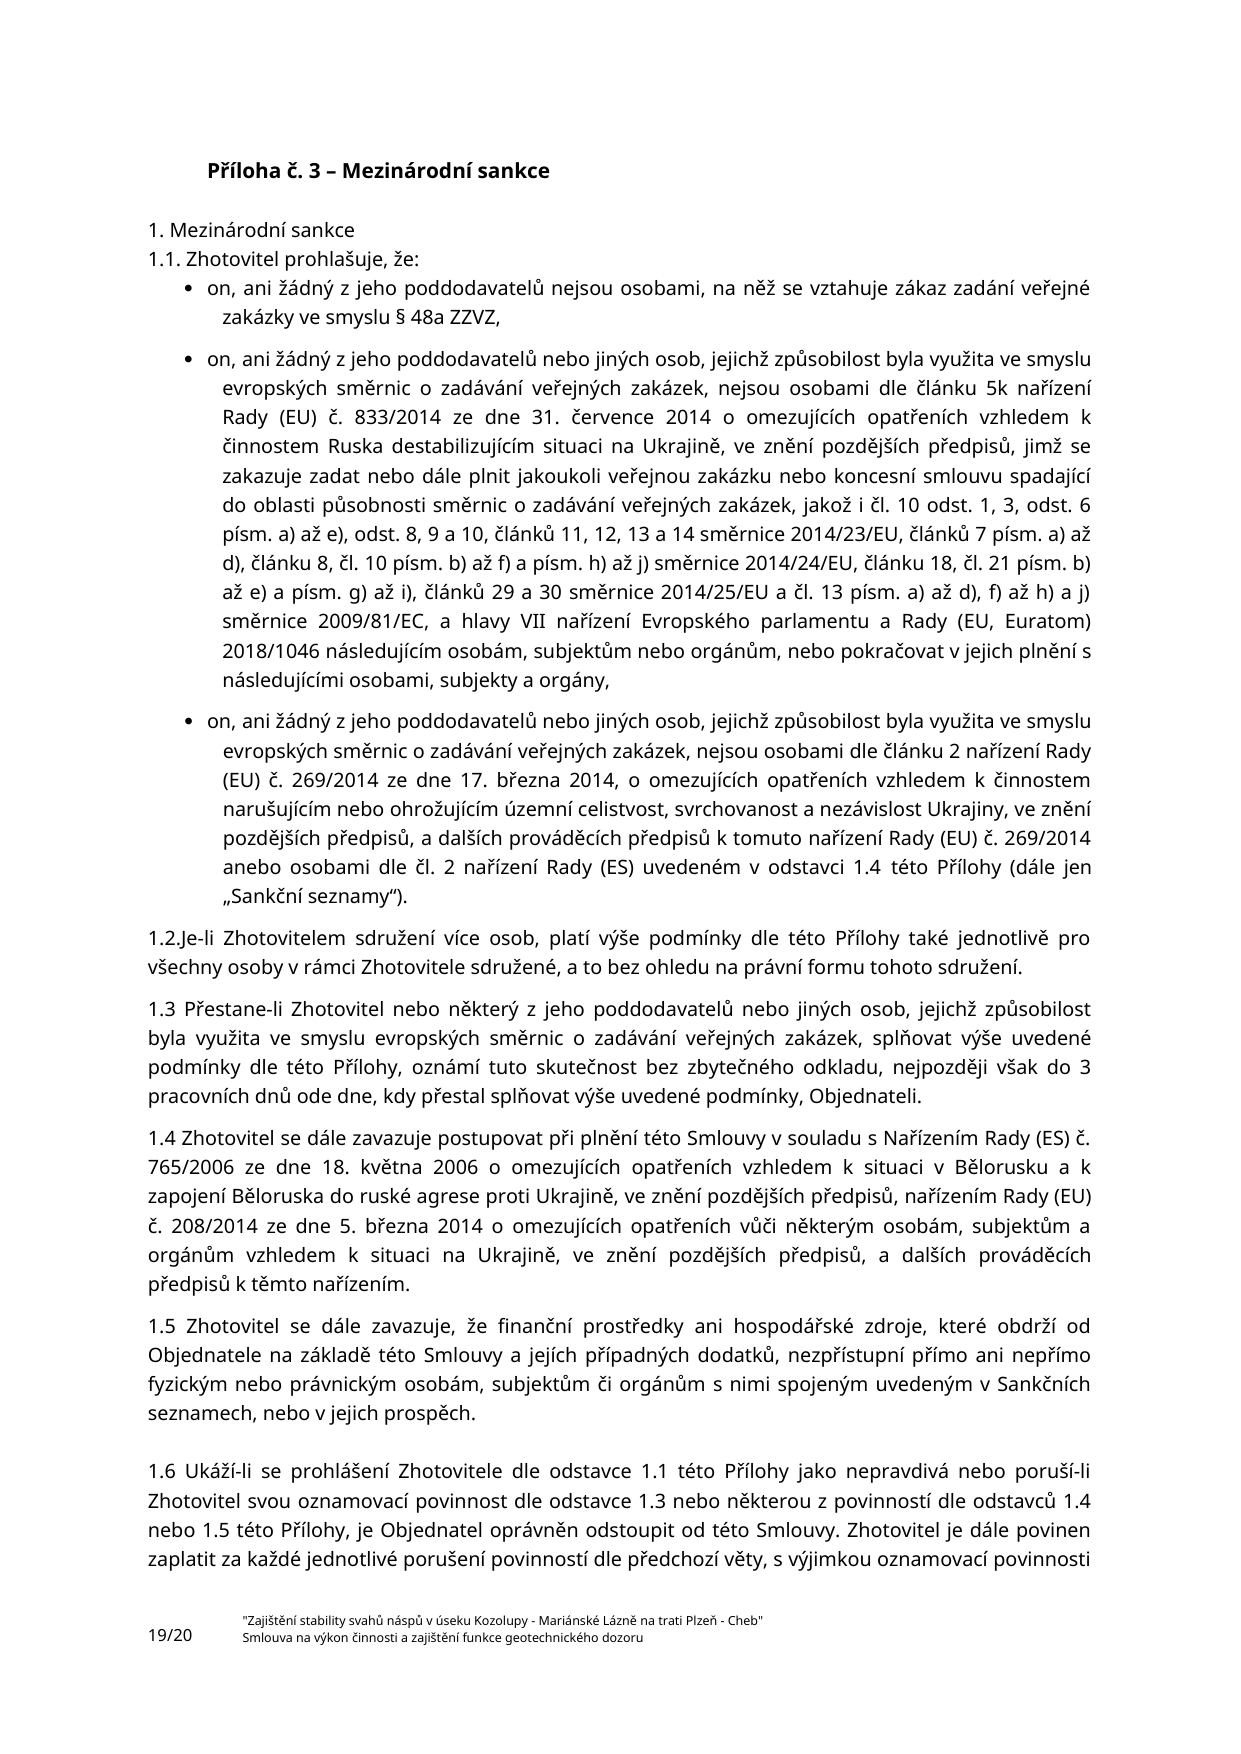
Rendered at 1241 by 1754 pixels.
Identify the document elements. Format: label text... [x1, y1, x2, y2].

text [148, 1456, 1092, 1572]
text 1.5 Zhotovitel se dále zavazuje, že finanční prostředky ani hospodářské zdroje, které obdrží od Objednatele na základě této Smlouvy a jejích případných dodatků, nezpřístupní přímo ani nepřímo fyzickým nebo právnickým osobám, subjektům či orgánům s nimi spojeným uvedeným v Sankčních seznamech, nebo v jejich prospěch. [148, 1310, 1092, 1426]
text Příloha č. 3 – Mezinárodní sankce [207, 156, 1092, 185]
list on, ani žádný z jeho poddodavatelů nebo jiných osob, jejichž způsobilost byla využita ve smyslu evropských směrnic o zadávání veřejných zakázek, nejsou osobami dle článku 5k nařízení Rady (EU) č. 833/2014 ze dne 31. července 2014 o omezujících opatřeních vzhledem k činnostem Ruska destabilizujícím situaci na Ukrajině, ve znění pozdějších předpisů, jimž se zakazuje zadat nebo dále plnit jakoukoli veřejnou zakázku nebo koncesní smlouvu spadající do oblasti působnosti směrnic o zadávání veřejných zakázek, jakož i čl. 10 odst. 1, 3, odst. 6 písm. a) až e), odst. 8, 9 a 10, článků 11, 12, 13 a 14 směrnice 2014/23/EU, článků 7 písm. a) až d), článku 8, čl. 10 písm. b) až f) a písm. h) až j) směrnice 2014/24/EU, článku 18, čl. 21 písm. b) až e) a písm. g) až i), článků 29 a 30 směrnice 2014/25/EU a čl. 13 písm. a) až d), f) až h) a j) směrnice 2009/81/EC, a hlavy VII nařízení Evropského parlamentu a Rady (EU, Euratom) 2018/1046 následujícím osobám, subjektům nebo orgánům, nebo pokračovat v jejich plnění s následujícími osobami, subjekty a orgány, [185, 343, 1092, 693]
list on, ani žádný z jeho poddodavatelů nebo jiných osob, jejichž způsobilost byla využita ve smyslu evropských směrnic o zadávání veřejných zakázek, nejsou osobami dle článku 2 nařízení Rady (EU) č. 269/2014 ze dne 17. března 2014, o omezujících opatřeních vzhledem k činnostem narušujícím nebo ohrožujícím územní celistvost, svrchovanost a nezávislost Ukrajiny, ve znění pozdějších předpisů, a dalších prováděcích předpisů k tomuto nařízení Rady (EU) č. 269/2014 anebo osobami dle čl. 2 nařízení Rady (ES) uvedeném v odstavci 1.4 této Přílohy (dále jen „Sankční seznamy“). [185, 706, 1092, 910]
text 1.4 Zhotovitel se dále zavazuje postupovat při plnění této Smlouvy v souladu s Nařízením Rady (ES) č. 765/2006 ze dne 18. května 2006 o omezujících opatřeních vzhledem k situaci v Bělorusku a k zapojení Běloruska do ruské agrese proti Ukrajině, ve znění pozdějších předpisů, nařízením Rady (EU) č. 208/2014 ze dne 5. března 2014 o omezujících opatřeních vůči některým osobám, subjektům a orgánům vzhledem k situaci na Ukrajině, ve znění pozdějších předpisů, a dalších prováděcích předpisů k těmto nařízením. [148, 1122, 1092, 1297]
text 1.1. Zhotovitel prohlašuje, že: [148, 243, 1092, 272]
text 1. Mezinárodní sankce [148, 214, 1092, 243]
text 1.2.Je-li Zhotovitelem sdružení více osob, platí výše podmínky dle této Přílohy také jednotlivě pro všechny osoby v rámci Zhotovitele sdružené, a to bez ohledu na právní formu tohoto sdružení. [148, 922, 1092, 981]
list on, ani žádný z jeho poddodavatelů nejsou osobami, na něž se vztahuje zákaz zadání veřejné zakázky ve smyslu § 48a ZZVZ, [185, 272, 1092, 331]
text 1.3 Přestane-li Zhotovitel nebo některý z jeho poddodavatelů nebo jiných osob, jejichž způsobilost byla využita ve smyslu evropských směrnic o zadávání veřejných zakázek, splňovat výše uvedené podmínky dle této Přílohy, oznámí tuto skutečnost bez zbytečného odkladu, nejpozději však do 3 pracovních dnů ode dne, kdy přestal splňovat výše uvedené podmínky, Objednateli. [148, 993, 1092, 1110]
